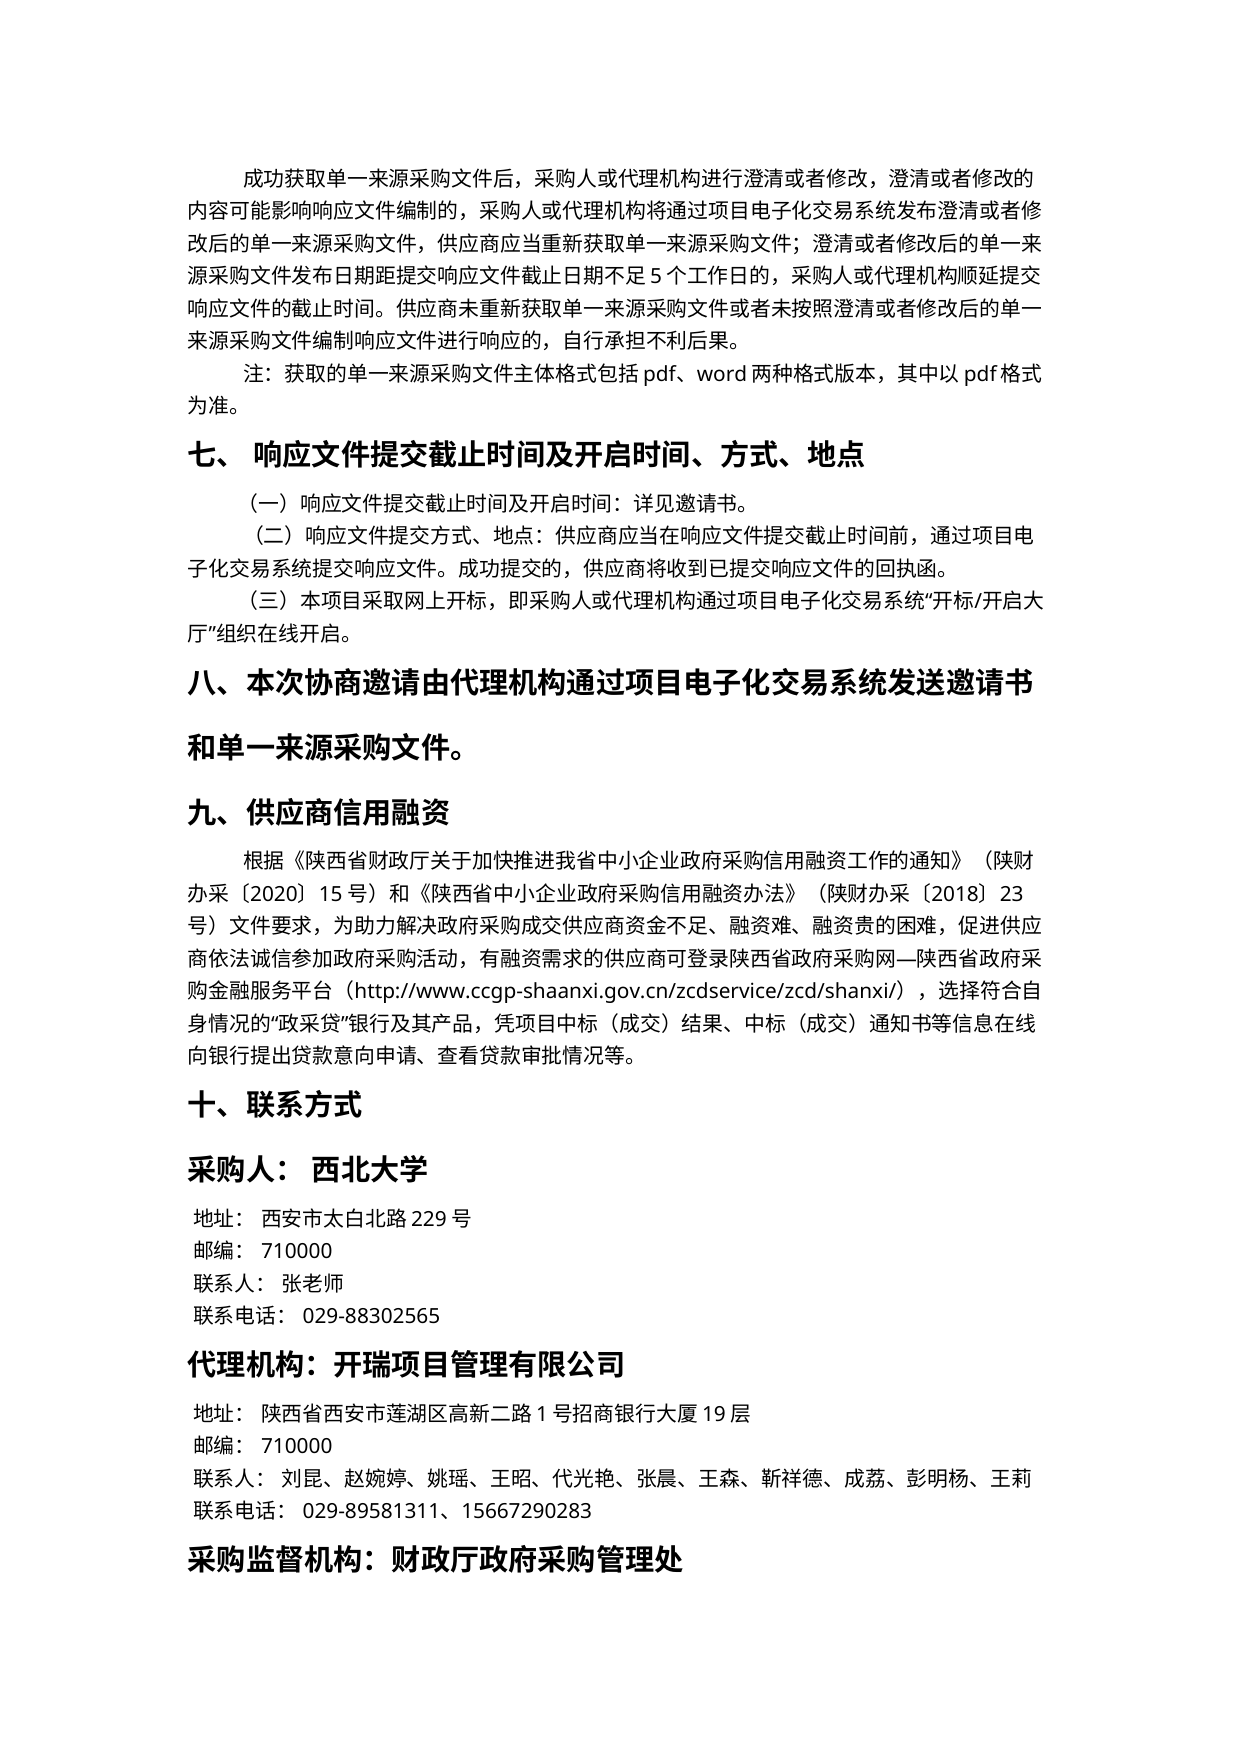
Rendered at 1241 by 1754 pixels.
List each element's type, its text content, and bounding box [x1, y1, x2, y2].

text 九、供应商信用融资 [187, 779, 1053, 844]
text 联系电话： 029-89581311、15667290283 [187, 1494, 1053, 1527]
text 联系电话： 029-88302565 [187, 1299, 1053, 1332]
text 采购监督机构：财政厅政府采购管理处 [187, 1527, 1053, 1592]
text 联系人： 刘昆、赵婉婷、姚瑶、王昭、代光艳、张晨、王森、靳祥德、成荔、彭明杨、王莉 [187, 1462, 1053, 1494]
text 地址： 西安市太白北路229号 [187, 1202, 1053, 1234]
text 采购人： 西北大学 [187, 1137, 1053, 1202]
text 七、 响应文件提交截止时间及开启时间、方式、地点 [187, 422, 1053, 487]
text 地址： 陕西省西安市莲湖区高新二路1号招商银行大厦19层 [187, 1397, 1053, 1429]
text 成功获取单一来源采购文件后，采购人或代理机构进行澄清或者修改，澄清或者修改的内容可能影响响应文件编制的，采购人或代理机构将通过项目电子化交易系统发布澄清或者修改后的单一来源采购文件，供应商应当重新获取单一来源采购文件；澄清或者修改后的单一来源采购文件发布日期距提交响应文件截止日期不足5个工作日的，采购人或代理机构顺延提交响应文件的截止时间。供应商未重新获取单一来源采购文件或者未按照澄清或者修改后的单一来源采购文件编制响应文件进行响应的，自行承担不利后果。 [187, 162, 1053, 357]
text 注：获取的单一来源采购文件主体格式包括pdf、word两种格式版本，其中以pdf格式为准。 [187, 357, 1053, 422]
text 八、本次协商邀请由代理机构通过项目电子化交易系统发送邀请书和单一来源采购文件。 [187, 649, 1053, 779]
text （三）本项目采取网上开标，即采购人或代理机构通过项目电子化交易系统“开标/开启大厅”组织在线开启。 [187, 584, 1053, 649]
text （二）响应文件提交方式、地点：供应商应当在响应文件提交截止时间前，通过项目电子化交易系统提交响应文件。成功提交的，供应商将收到已提交响应文件的回执函。 [187, 519, 1053, 584]
text 邮编： 710000 [187, 1429, 1053, 1462]
text （一）响应文件提交截止时间及开启时间：详见邀请书。 [187, 487, 1053, 519]
text 代理机构：开瑞项目管理有限公司 [187, 1332, 1053, 1397]
text 根据《陕西省财政厅关于加快推进我省中小企业政府采购信用融资工作的通知》（陕财办采〔2020〕15 号）和《陕西省中小企业政府采购信用融资办法》（陕财办采〔2018〕23 号）文件要求，为助力解决政府采购成交供应商资金不足、融资难、融资贵的困难，促进供应商依法诚信参加政府采购活动，有融资需求的供应商可登录陕西省政府采购网—陕西省政府采购金融服务平台（http://www.ccgp-shaanxi.gov.cn/zcdservice/zcd/shanxi/），选择符合自身情况的“政采贷”银行及其产品，凭项目中标（成交）结果、中标（成交）通知书等信息在线向银行提出贷款意向申请、查看贷款审批情况等。 [187, 844, 1053, 1072]
text 十、联系方式 [187, 1072, 1053, 1137]
text 联系人： 张老师 [187, 1267, 1053, 1299]
text 邮编： 710000 [187, 1234, 1053, 1267]
